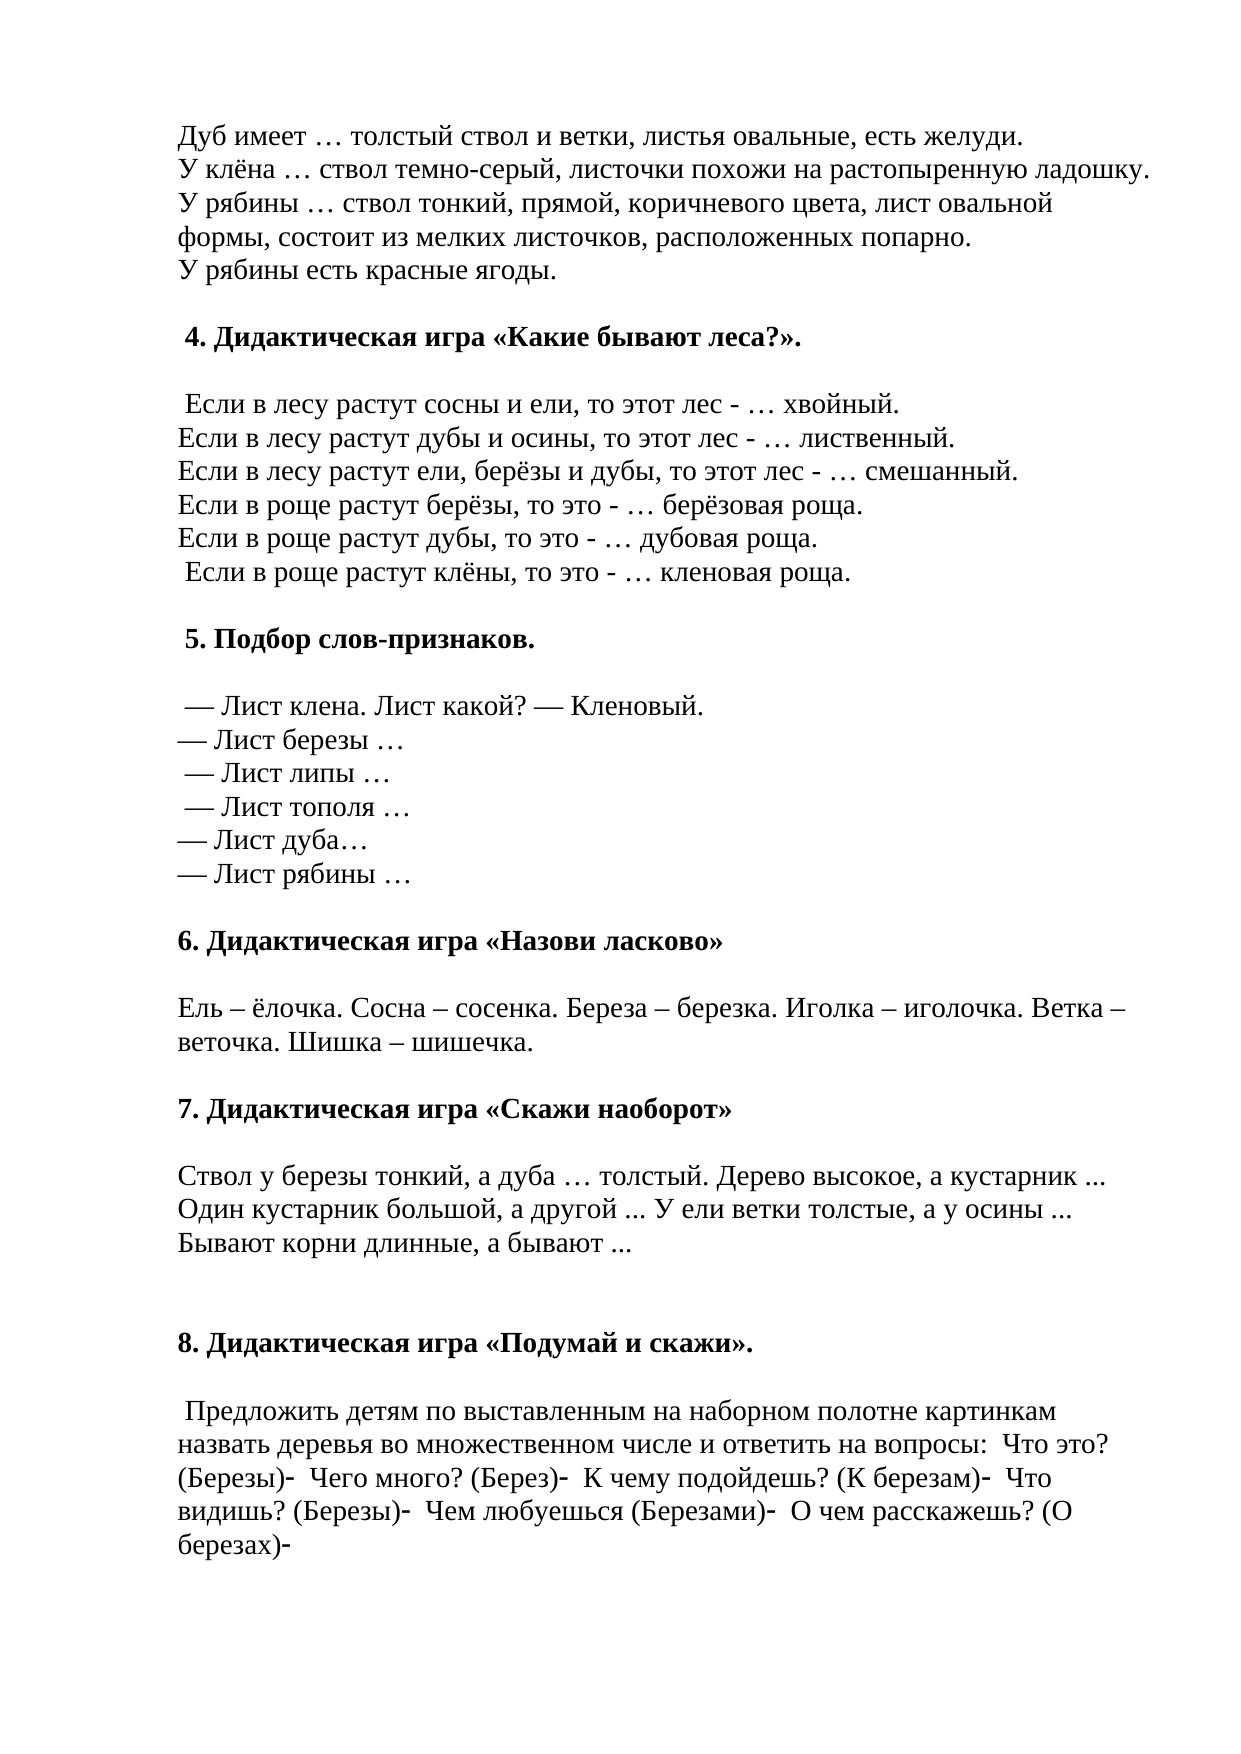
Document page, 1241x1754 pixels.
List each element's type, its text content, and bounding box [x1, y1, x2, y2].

text 4. Дидактическая игра «Какие бывают леса?». [177, 319, 1152, 353]
text Дуб имеет … толстый ствол и ветки, листья овальные, есть желуди. [177, 118, 1152, 152]
text — Лист рябины … [177, 856, 1152, 889]
text — Лист березы … [177, 722, 1152, 755]
text 6. Дидактическая игра «Назови ласково» [177, 923, 1152, 957]
text Если в лесу растут сосны и ели, то этот лес - … хвойный. [177, 386, 1152, 420]
text У рябины … ствол тонкий, прямой, коричневого цвета, лист овальной формы, состоит из мелких листочков, расположенных попарно. [177, 185, 1152, 252]
text Если в лесу растут ели, берёзы и дубы, то этот лес - … смешанный. [177, 453, 1152, 487]
text Если в роще растут берёзы, то это - … берёзовая роща. [177, 487, 1152, 521]
text Ствол у березы тонкий, а дуба … толстый. Дерево высокое, а кустарник ... Один кустарник большой, а другой ... У ели ветки толстые, а у осины ... Бывают корни длинные, а бывают ... [177, 1158, 1152, 1258]
text У рябины есть красные ягоды. [177, 252, 1152, 286]
text — Лист липы … [177, 755, 1152, 789]
text 5. Подбор слов-признаков. [177, 621, 1152, 655]
text У клёна … ствол темно-серый, листочки похожи на растопыренную ладошку. [177, 152, 1152, 185]
text Предложить детям по выставленным на наборном полотне картинкам назвать деревья во множественном числе и ответить на вопросы: Что это? (Березы) Чего много? (Берез) К чему подойдешь? (К березам) Что видишь? (Березы) Чем любуешься (Березами) О чем расскажешь? (О березах) [177, 1393, 1152, 1561]
text Если в роще растут клёны, то это - … кленовая роща. [177, 554, 1152, 588]
text 8. Дидактическая игра «Подумай и скажи». [177, 1326, 1152, 1359]
text — Лист тополя … [177, 789, 1152, 822]
text — Лист дуба… [177, 822, 1152, 856]
text — Лист клена. Лист какой? — Кленовый. [177, 688, 1152, 722]
text 7. Дидактическая игра «Скажи наоборот» [177, 1091, 1152, 1124]
text Если в лесу растут дубы и осины, то этот лес - … лиственный. [177, 420, 1152, 453]
text Если в роще растут дубы, то это - … дубовая роща. [177, 521, 1152, 554]
text Ель – ёлочка. Сосна – сосенка. Береза – березка. Иголка – иголочка. Ветка – веточка. Шишка – шишечка. [177, 990, 1152, 1057]
